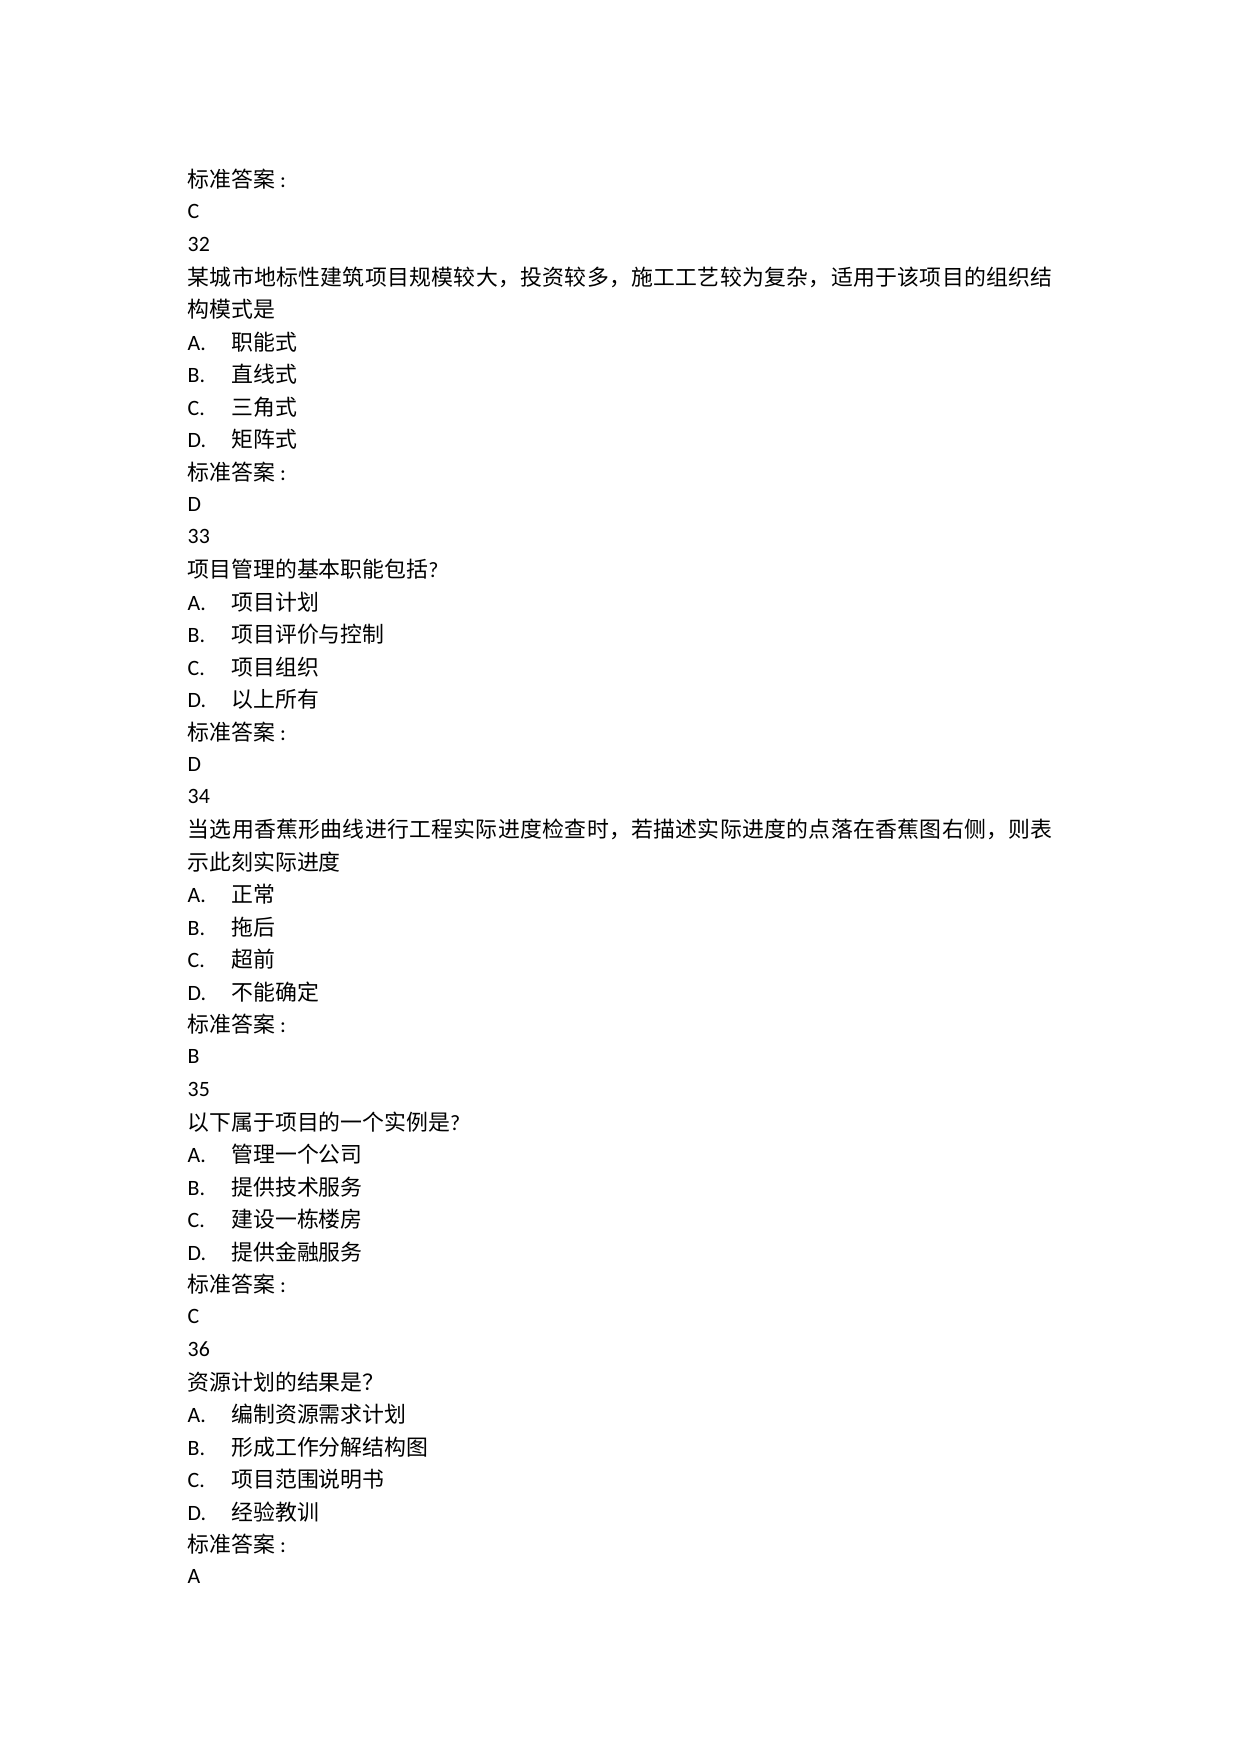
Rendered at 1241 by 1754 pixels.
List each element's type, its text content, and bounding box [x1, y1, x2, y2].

text A. 管理一个公司 [187, 1137, 1053, 1169]
text C. 项目范围说明书 [187, 1462, 1053, 1494]
text D. 提供金融服务 [187, 1234, 1053, 1267]
text 标准答案 : [187, 714, 1053, 747]
text 34 [187, 779, 1053, 812]
text D. 矩阵式 [187, 422, 1053, 454]
text D. 不能确定 [187, 974, 1053, 1007]
text 项目管理的基本职能包括? [187, 552, 1053, 584]
text B [187, 1039, 1053, 1072]
text C. 超前 [187, 942, 1053, 974]
text 标准答案 : [187, 1527, 1053, 1559]
text A. 职能式 [187, 324, 1053, 357]
text B. 直线式 [187, 357, 1053, 389]
text C. 三角式 [187, 389, 1053, 422]
text 标准答案 : [187, 162, 1053, 194]
text 当选用香蕉形曲线进行工程实际进度检查时，若描述实际进度的点落在香蕉图右侧，则表示此刻实际进度 [187, 812, 1053, 877]
text C. 建设一栋楼房 [187, 1202, 1053, 1234]
text 以下属于项目的一个实例是? [187, 1104, 1053, 1137]
text 36 [187, 1332, 1053, 1364]
text C. 项目组织 [187, 649, 1053, 682]
text A [187, 1559, 1053, 1592]
text 标准答案 : [187, 454, 1053, 487]
text B. 拖后 [187, 909, 1053, 942]
text 标准答案 : [187, 1267, 1053, 1299]
text 标准答案 : [187, 1007, 1053, 1039]
text B. 提供技术服务 [187, 1169, 1053, 1202]
text A. 编制资源需求计划 [187, 1397, 1053, 1429]
text 某城市地标性建筑项目规模较大，投资较多，施工工艺较为复杂，适用于该项目的组织结构模式是 [187, 259, 1053, 324]
text B. 项目评价与控制 [187, 617, 1053, 649]
text 33 [187, 519, 1053, 552]
text D [187, 747, 1053, 779]
text D. 以上所有 [187, 682, 1053, 714]
text D [187, 487, 1053, 519]
text A. 项目计划 [187, 584, 1053, 617]
text D. 经验教训 [187, 1494, 1053, 1527]
text B. 形成工作分解结构图 [187, 1429, 1053, 1462]
text 35 [187, 1072, 1053, 1104]
text C [187, 1299, 1053, 1332]
text 资源计划的结果是？ [187, 1364, 1053, 1397]
text A. 正常 [187, 877, 1053, 909]
text C [187, 194, 1053, 227]
text 32 [187, 227, 1053, 259]
